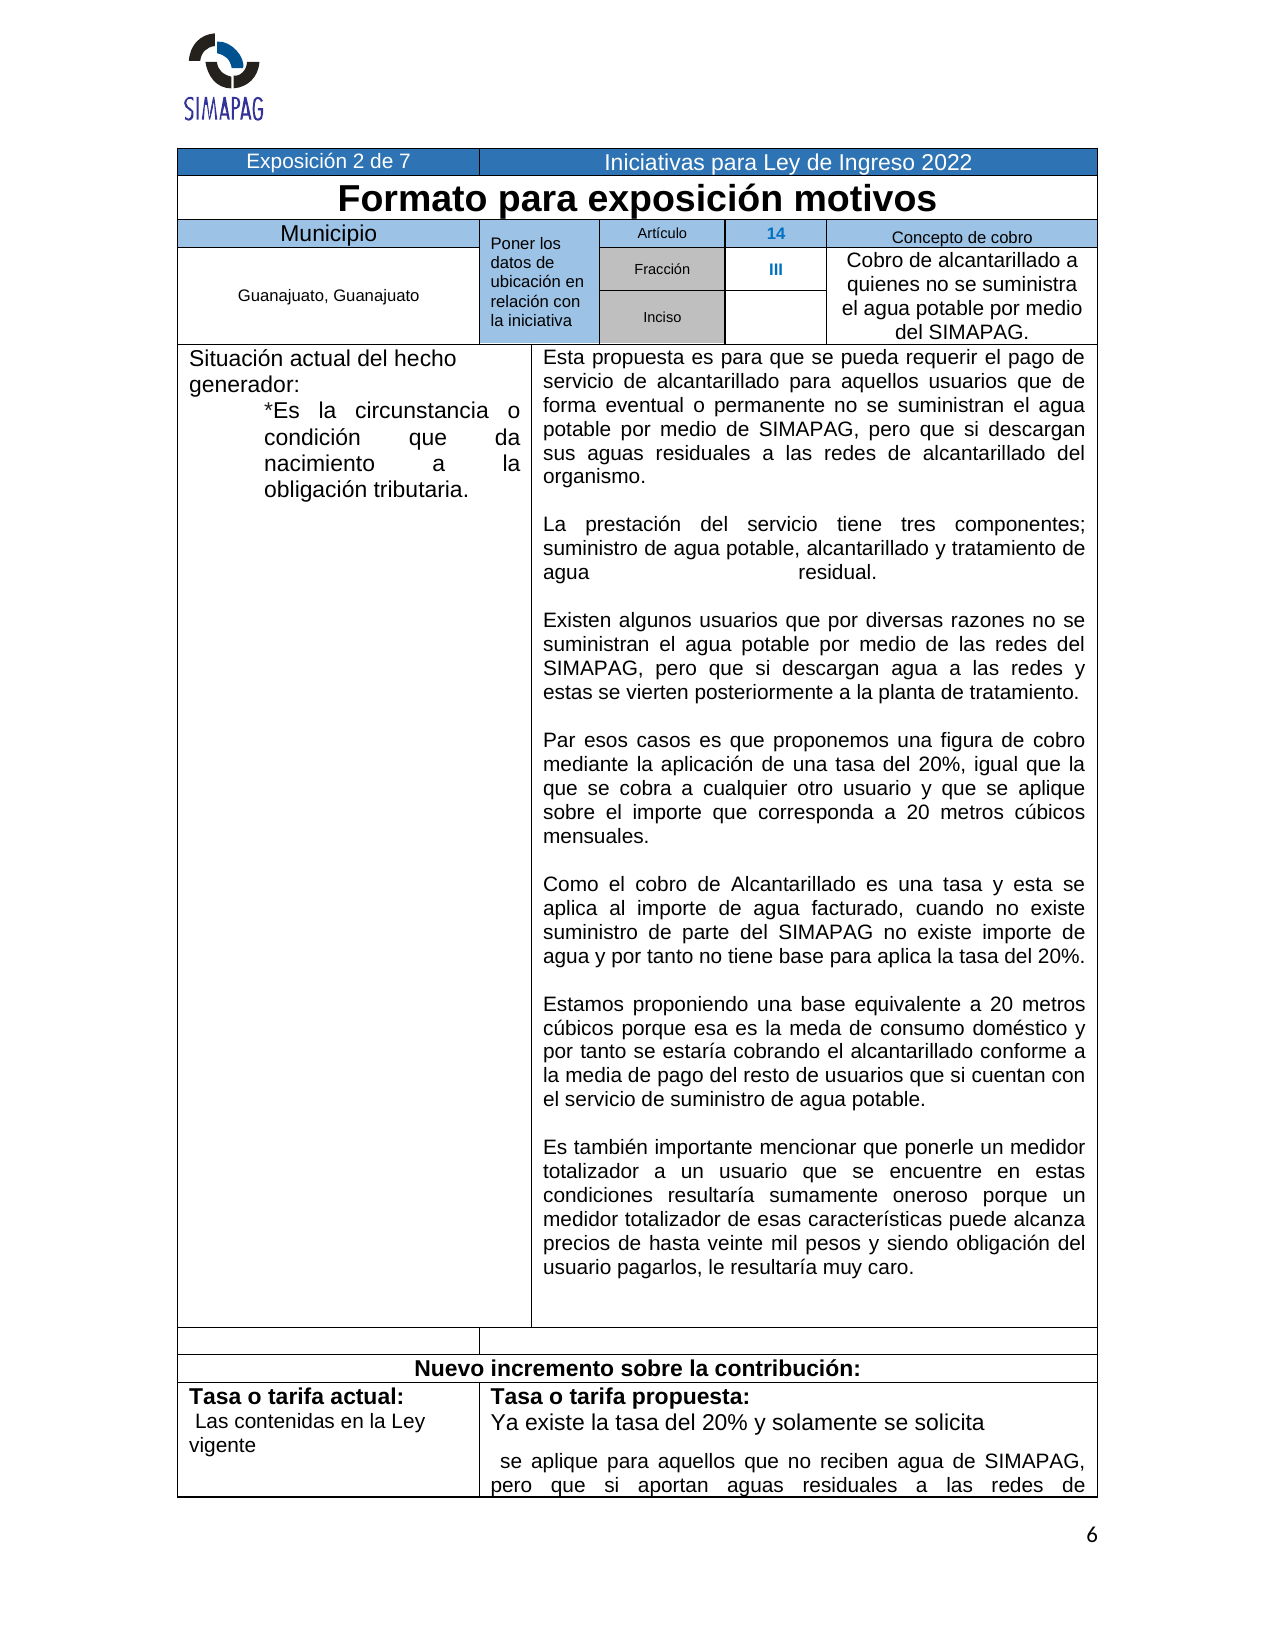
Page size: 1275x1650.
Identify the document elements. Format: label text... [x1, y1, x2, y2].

table_cell Concepto de cobro [827, 220, 1097, 247]
table_cell III [726, 248, 826, 290]
table_cell [726, 291, 826, 343]
table_cell Municipio [178, 220, 479, 247]
table_cell Fracción [600, 248, 724, 290]
table_cell Formato para exposición motivos [178, 176, 1097, 219]
table_header Iniciativas para Ley de Ingreso 2022 [480, 149, 1097, 175]
table_cell Poner los datos de ubicación en relación con la iniciativa [480, 220, 599, 343]
table_cell Situación actual del hecho generador: *Es la circunstancia o condición que da nacimiento a la obligación tributaria. [178, 345, 531, 1327]
table_cell [178, 1328, 479, 1354]
table_cell [480, 1328, 1097, 1354]
table_cell Nuevo incremento sobre la contribución: [178, 1355, 1097, 1382]
table_cell Esta propuesta es para que se pueda requerir el pago de servicio de alcantarillado para aquellos usuarios que de forma eventual o permanente no se suministran el agua potable por medio de SIMAPAG, pero que si descargan sus aguas residuales a las redes de alcantarillado del organismo. La prestación del servicio tiene tres componentes; suministro de agua potable, alcantarillado y tratamiento de agua residual. Existen algunos usuarios que por diversas razones no se suministran el agua potable por medio de las redes del SIMAPAG, pero que si descargan agua a las redes y estas se vierten posteriormente a la planta de tratamiento. Par esos casos es que proponemos una figura de cobro mediante la aplicación de una tasa del 20%, igual que la que se cobra a cualquier otro usuario y que se aplique sobre el importe que corresponda a 20 metros cúbicos mensuales. Como el cobro de Alcantarillado es una tasa y esta se aplica al importe de agua facturado, cuando no existe suministro de parte del SIMAPAG no existe importe de agua y por tanto no tiene base para aplica la tasa del 20%. Estamos proponiendo una base equivalente a 20 metros cúbicos porque esa es la meda de consumo doméstico y por tanto se estaría cobrando el alcantarillado conforme a la media de pago del resto de usuarios que si cuentan con el servicio de suministro de agua potable. Es también importante mencionar que ponerle un medidor totalizador a un usuario que se encuentre en estas condiciones resultaría sumamente oneroso porque un medidor totalizador de esas características puede alcanza precios de hasta veinte mil pesos y siendo obligación del usuario pagarlos, le resultaría muy caro. [532, 345, 1097, 1327]
table_cell Guanajuato, Guanajuato [178, 248, 479, 343]
table_cell Artículo [600, 220, 724, 247]
table_cell Cobro de alcantarillado a quienes no se suministra el agua potable por medio del SIMAPAG. [827, 248, 1097, 343]
table_cell 14 [726, 220, 826, 247]
table_header Exposición 2 de 7 [178, 149, 479, 175]
table_cell Inciso [600, 291, 724, 343]
table_cell Tasa o tarifa actual: Las contenidas en la Ley vigente [178, 1383, 479, 1496]
